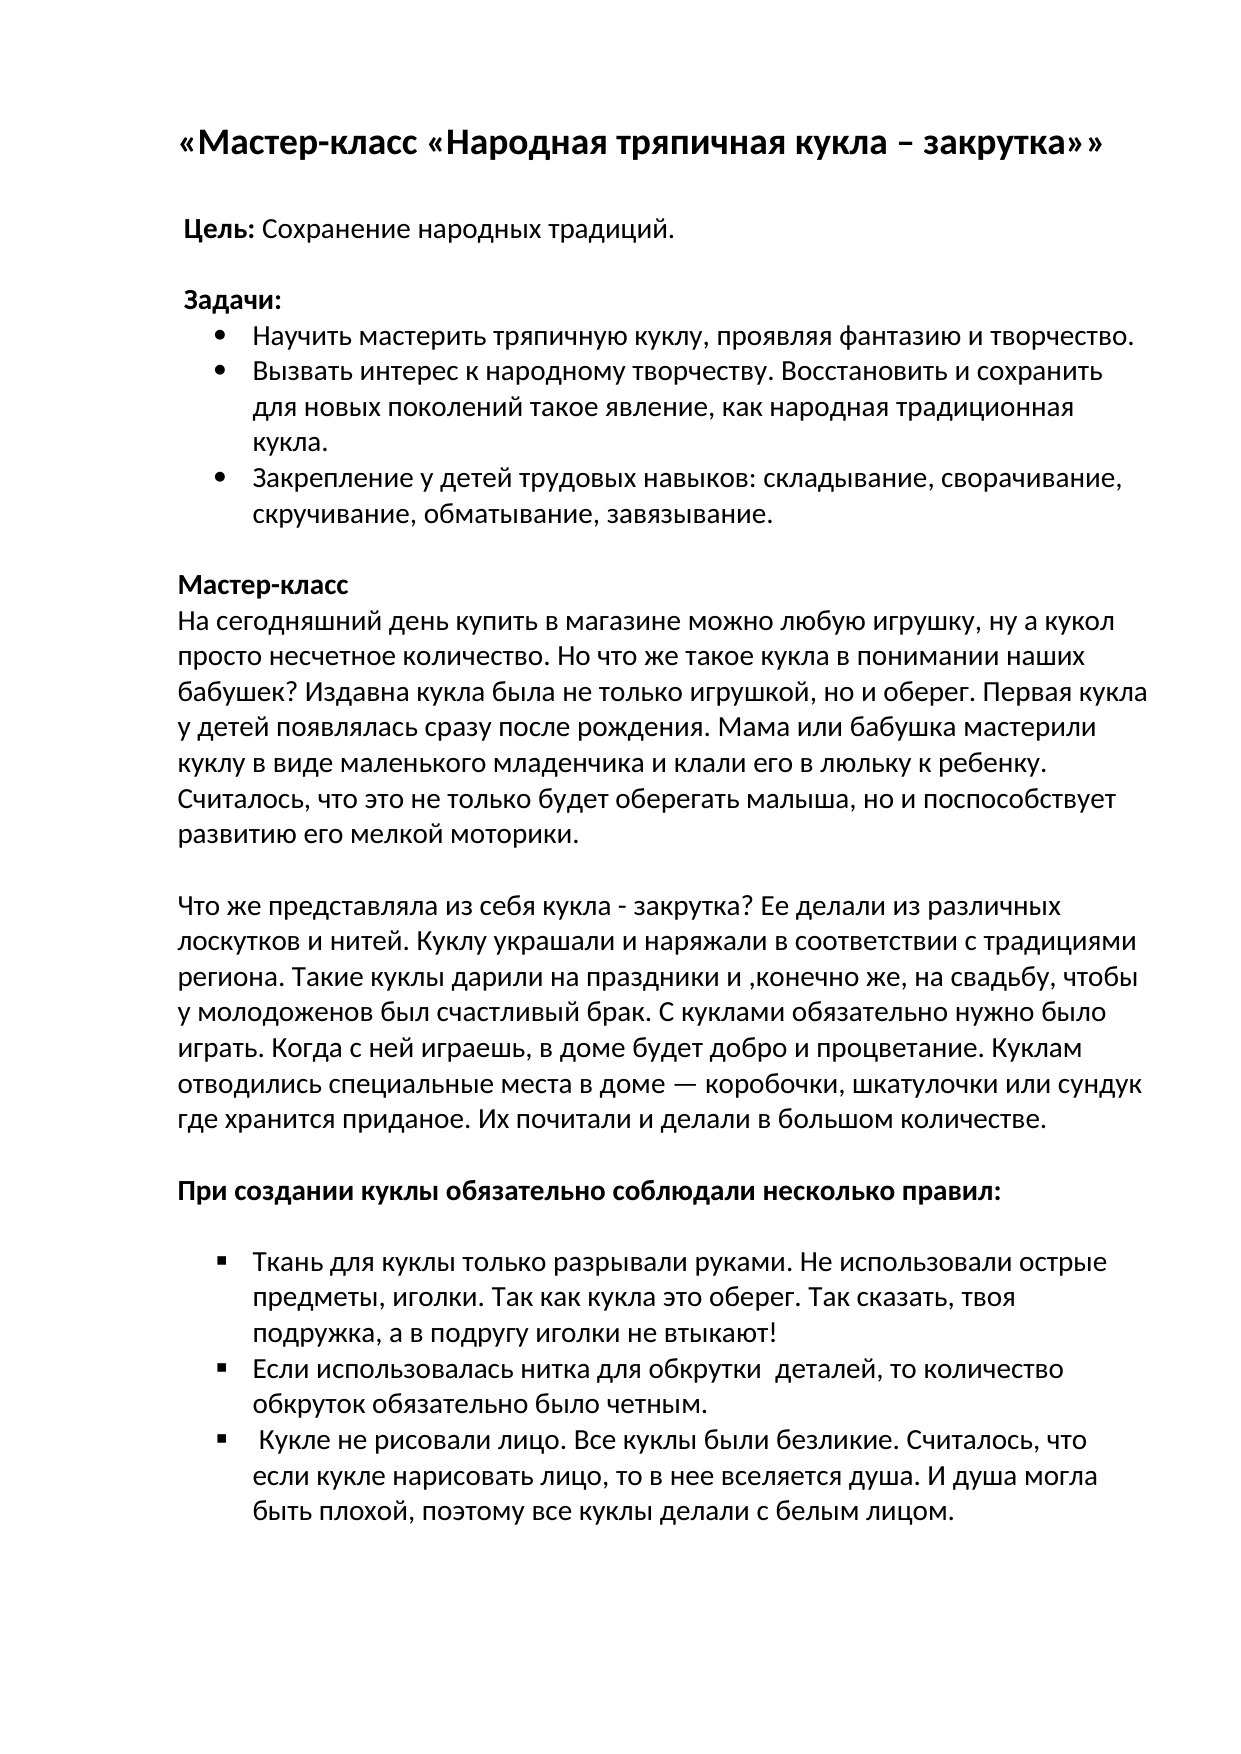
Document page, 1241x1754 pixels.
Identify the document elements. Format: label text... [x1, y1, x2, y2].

list Ткань для куклы только разрывали руками. Не использовали острые предметы, иголки. Так как кукла это оберег. Так сказать, твоя подружка, а в подругу иголки не втыкают! [215, 1243, 1152, 1350]
text «Мастер-класс «Народная тряпичная кукла – закрутка»» [177, 118, 1152, 164]
text Что же представляла из себя кукла - закрутка? Ее делали из различных лоскутков и нитей. Куклу украшали и наряжали в соответствии с традициями региона. Такие куклы дарили на праздники и ,конечно же, на свадьбу, чтобы у молодоженов был счастливый брак. С куклами обязательно нужно было играть. Когда с ней играешь, в доме будет добро и процветание. Куклам отводились специальные места в доме — коробочки, шкатулочки или сундук где хранится приданое. Их почитали и делали в большом количестве. [177, 887, 1152, 1136]
list Закрепление у детей трудовых навыков: складывание, сворачивание, скручивание, обматывание, завязывание. [215, 459, 1152, 530]
text На сегодняшний день купить в магазине можно любую игрушку, ну а кукол просто несчетное количество. Но что же такое кукла в понимании наших бабушек? Издавна кукла была не только игрушкой, но и оберег. Первая кукла у детей появлялась сразу после рождения. Мама или бабушка мастерили куклу в виде маленького младенчика и клали его в люльку к ребенку. Считалось, что это не только будет оберегать малыша, но и поспособствует развитию его мелкой моторики. [177, 602, 1152, 851]
text При создании куклы обязательно соблюдали несколько правил: [177, 1172, 1152, 1207]
text Задачи: [177, 281, 1152, 317]
text Цель: Сохранение народных традиций. [177, 210, 1152, 245]
text Мастер-класс [177, 566, 1152, 602]
list Вызвать интерес к народному творчеству. Восстановить и сохранить для новых поколений такое явление, как народная традиционная кукла. [215, 352, 1152, 459]
list Научить мастерить тряпичную куклу, проявляя фантазию и творчество. [215, 317, 1152, 352]
list Если использовалась нитка для обкрутки деталей, то количество обкруток обязательно было четным. [215, 1350, 1152, 1421]
list Кукле не рисовали лицо. Все куклы были безликие. Считалось, что если кукле нарисовать лицо, то в нее вселяется душа. И душа могла быть плохой, поэтому все куклы делали с белым лицом. [215, 1421, 1152, 1528]
